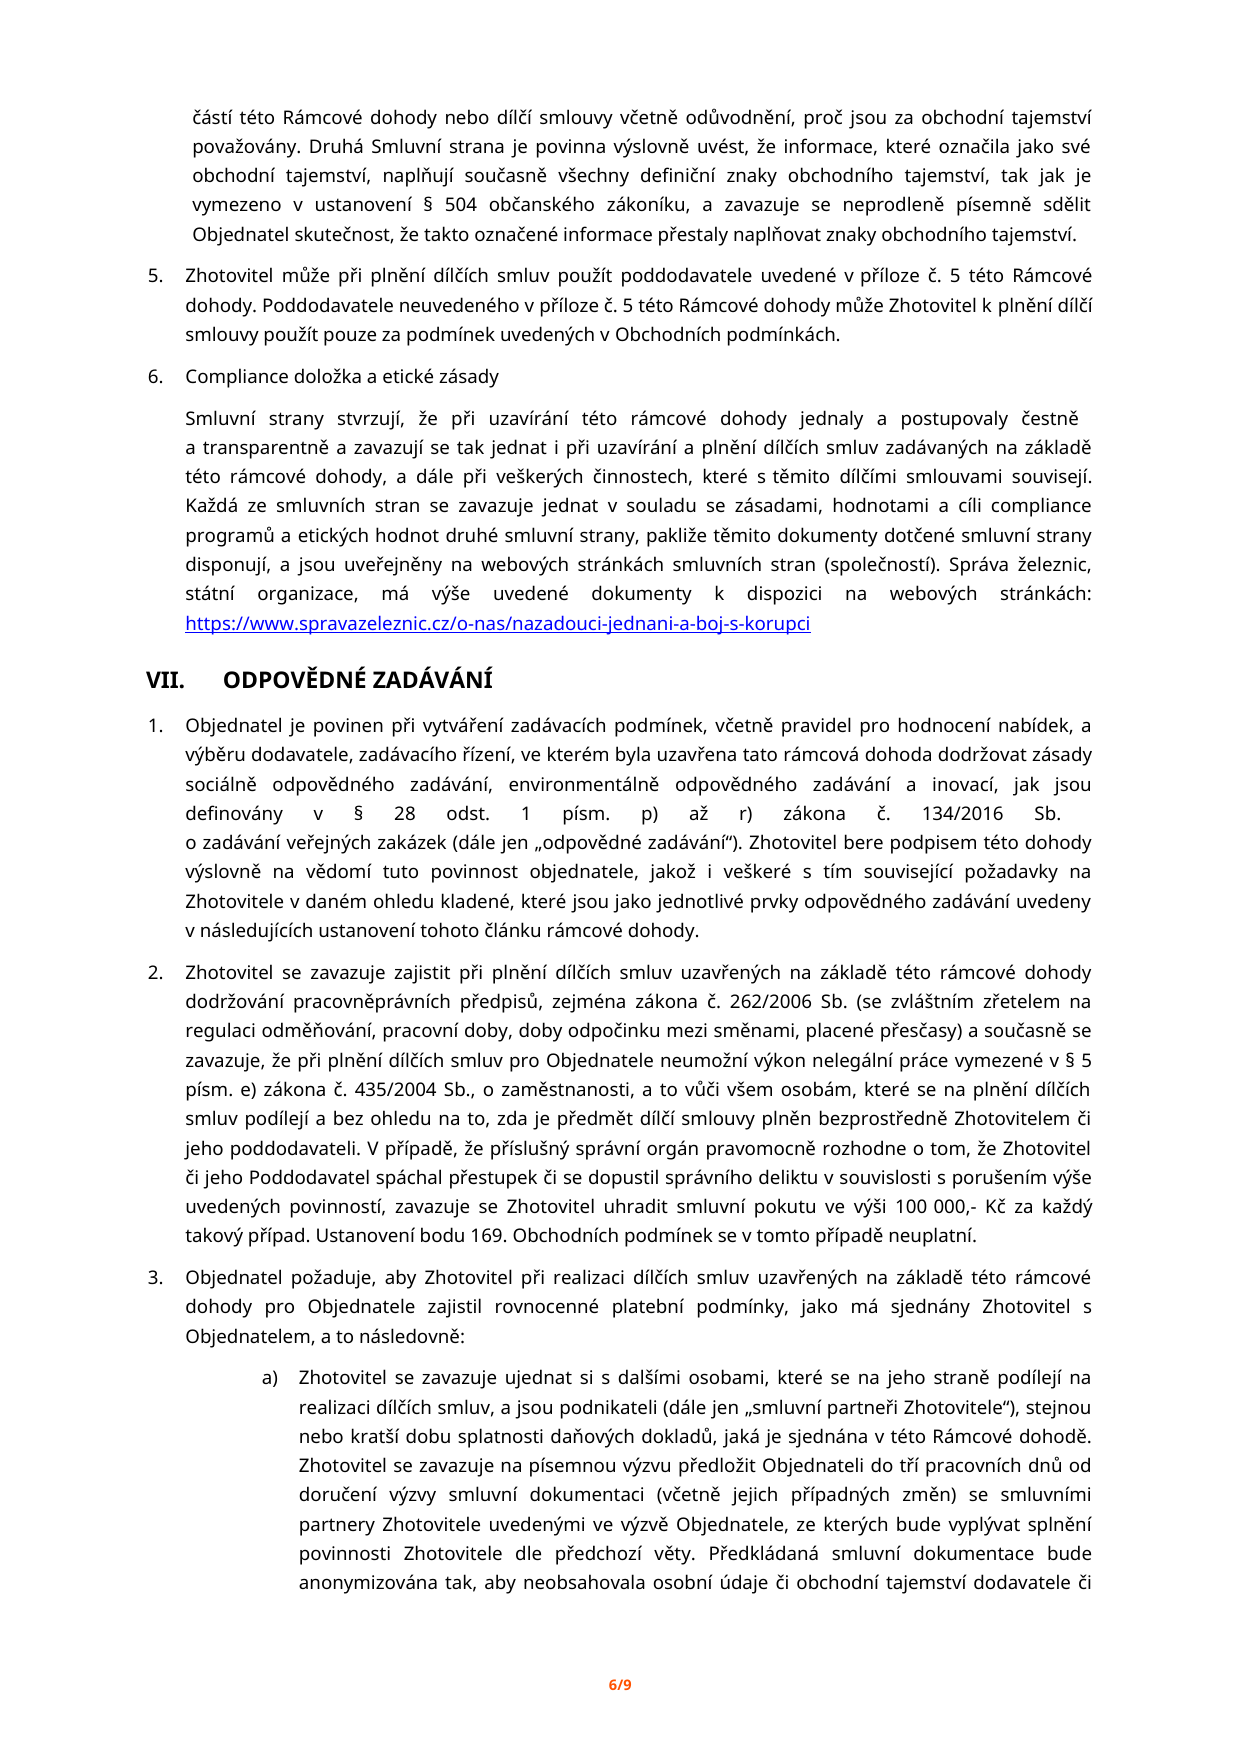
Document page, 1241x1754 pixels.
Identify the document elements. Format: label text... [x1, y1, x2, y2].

list Objednatel požaduje, aby Zhotovitel při realizaci dílčích smluv uzavřených na základě této rámcové dohody pro Objednatele zajistil rovnocenné platební podmínky, jako má sjednány Zhotovitel s Objednatelem, a to následovně: [148, 1264, 1093, 1348]
list Compliance doložka a etické zásady [148, 363, 1093, 389]
list Objednatel je povinen při vytváření zadávacích podmínek, včetně pravidel pro hodnocení nabídek, a výběru dodavatele, zadávacího řízení, ve kterém byla uzavřena tato rámcová dohoda dodržovat zásady sociálně odpovědného zadávání, environmentálně odpovědného zadávání a inovací, jak jsou definovány v § 28 odst. 1 písm. p) až r) zákona č. 134/2016 Sb. o zadávání veřejných zakázek (dále jen „odpovědné zadávání“). Zhotovitel bere podpisem této dohody výslovně na vědomí tuto povinnost objednatele, jakož i veškeré s tím související požadavky na Zhotovitele v daném ohledu kladené, které jsou jako jednotlivé prvky odpovědného zadávání uvedeny v následujících ustanovení tohoto článku rámcové dohody. [148, 712, 1093, 943]
list Zhotovitel může při plnění dílčích smluv použít poddodavatele uvedené v příloze č. 5 této Rámcové dohody. Poddodavatele neuvedeného v příloze č. 5 této Rámcové dohody může Zhotovitel k plnění dílčí smlouvy použít pouze za podmínek uvedených v Obchodních podmínkách. [148, 263, 1093, 347]
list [148, 104, 1093, 247]
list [262, 1365, 1093, 1595]
list Zhotovitel se zavazuje zajistit při plnění dílčích smluv uzavřených na základě této rámcové dohody dodržování pracovněprávních předpisů, zejména zákona č. 262/2006 Sb. (se zvláštním zřetelem na regulaci odměňování, pracovní doby, doby odpočinku mezi směnami, placené přesčasy) a současně se zavazuje, že při plnění dílčích smluv pro Objednatele neumožní výkon nelegální práce vymezené v § 5 písm. e) zákona č. 435/2004 Sb., o zaměstnanosti, a to vůči všem osobám, které se na plnění dílčích smluv podílejí a bez ohledu na to, zda je předmět dílčí smlouvy plněn bezprostředně Zhotovitelem či jeho poddodavateli. V případě, že příslušný správní orgán pravomocně rozhodne o tom, že Zhotovitel či jeho Poddodavatel spáchal přestupek či se dopustil správního deliktu v souvislosti s porušením výše uvedených povinností, zavazuje se Zhotovitel uhradit smluvní pokutu ve výši 100 000,- Kč za každý takový případ. Ustanovení bodu 169. Obchodních podmínek se v tomto případě neuplatní. [148, 959, 1093, 1248]
list Smluvní strany stvrzují, že při uzavírání této rámcové dohody jednaly a postupovaly čestně a transparentně a zavazují se tak jednat i při uzavírání a plnění dílčích smluv zadávaných na základě této rámcové dohody, a dále při veškerých činnostech, které s těmito dílčími smlouvami souvisejí. Každá ze smluvních stran se zavazuje jednat v souladu se zásadami, hodnotami a cíli compliance programů a etických hodnot druhé smluvní strany, pakliže těmito dokumenty dotčené smluvní strany disponují, a jsou uveřejněny na webových stránkách smluvních stran (společností). Správa železnic, státní organizace, má výše uvedené dokumenty k dispozici na webových stránkách: https://www.spravazeleznic.cz/o-nas/nazadouci-jednani-a-boj-s-korupci [185, 405, 1093, 635]
list ODPOVĚDNÉ ZADÁVÁNÍ [185, 664, 1093, 695]
